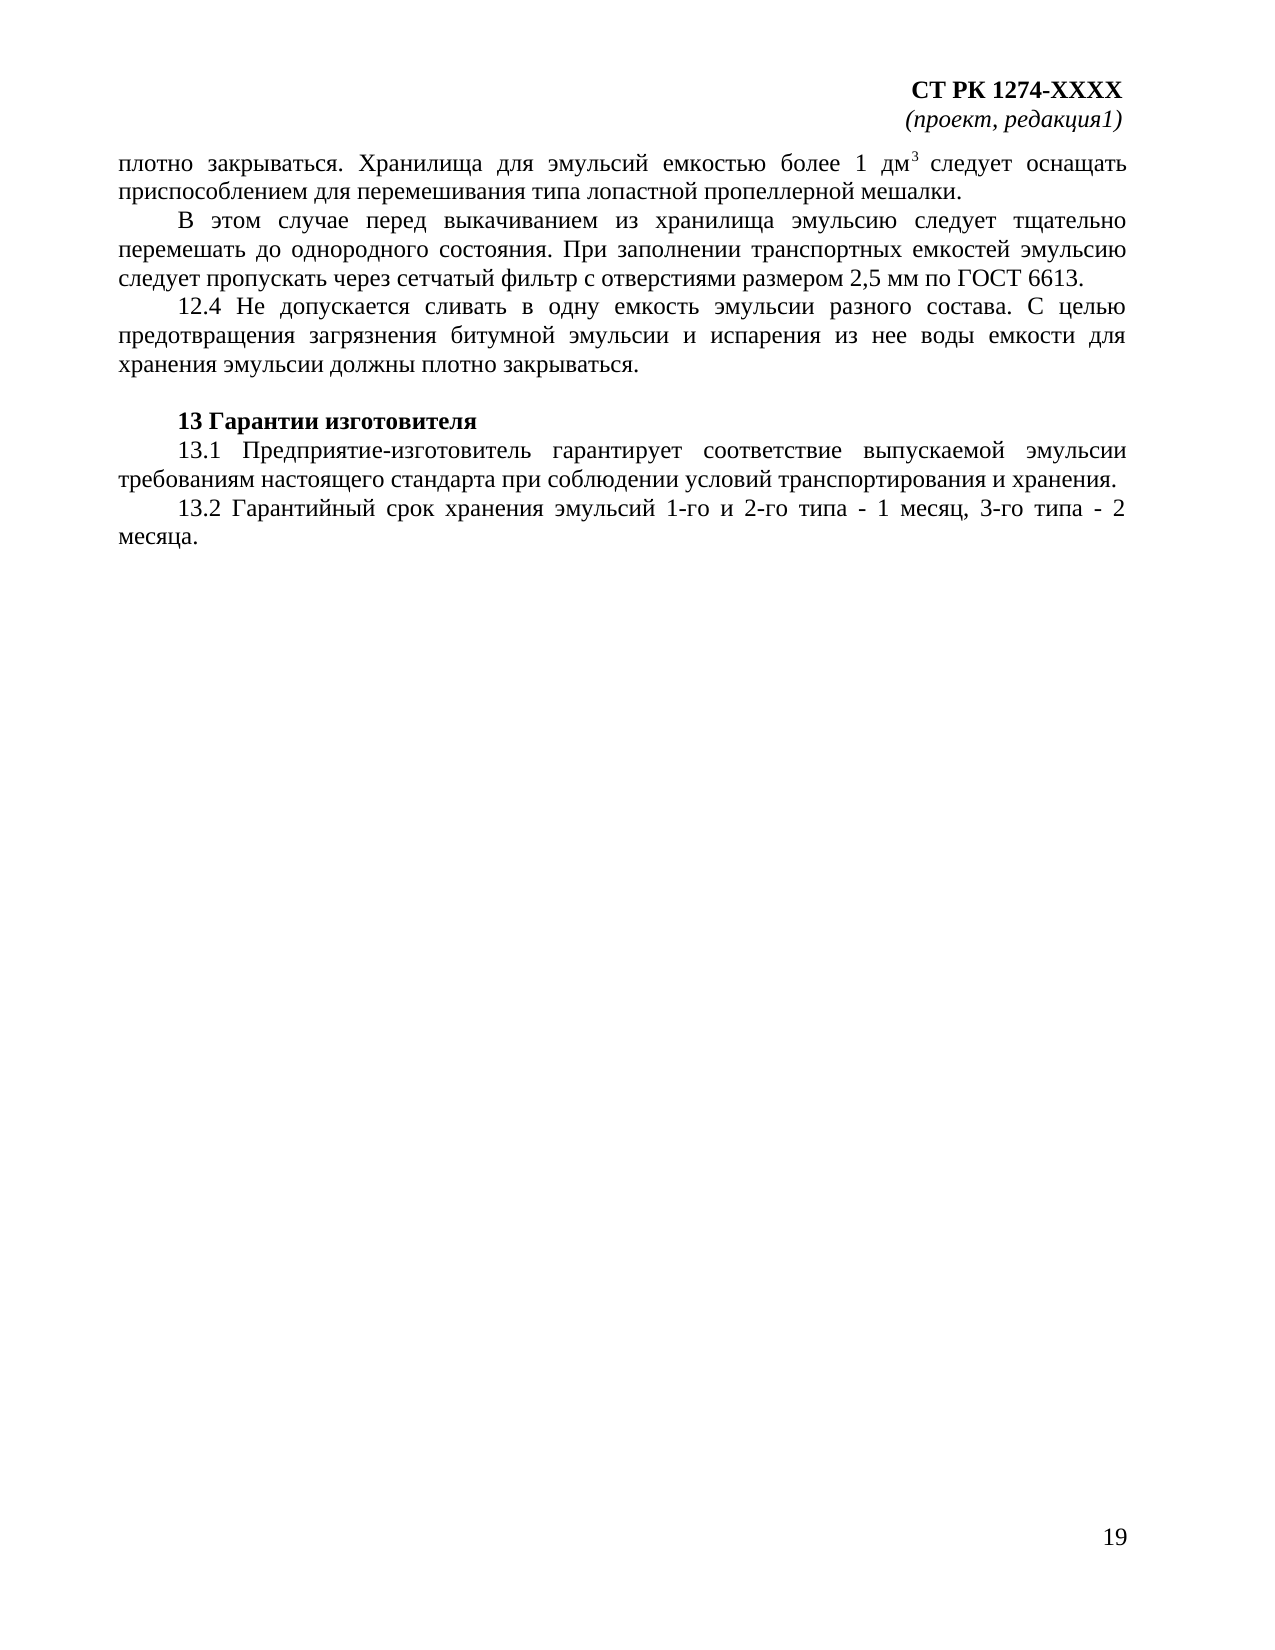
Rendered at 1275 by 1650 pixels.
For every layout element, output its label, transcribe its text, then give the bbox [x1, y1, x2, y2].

text 13 Гарантии изготовителя [118, 406, 1127, 435]
text 13.1 Предприятие-изготовитель гарантирует соответствие выпускаемой эмульсии требованиям настоящего стандарта при соблюдении условий транспортирования и хранения. [118, 435, 1127, 493]
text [118, 148, 1127, 205]
text 13.2 Гарантийный срок хранения эмульсий 1-го и 2-го типа - 1 месяц, 3-го типа - 2 месяца. [118, 493, 1127, 550]
text В этом случае перед выкачиванием из хранилища эмульсию следует тщательно перемешать до однородного состояния. При заполнении транспортных емкостей эмульсию следует пропускать через сетчатый фильтр с отверстиями размером 2,5 мм по ГОСТ 6613. [118, 205, 1127, 291]
text 12.4 Не допускается сливать в одну емкость эмульсии разного состава. С целью предотвращения загрязнения битумной эмульсии и испарения из нее воды емкости для хранения эмульсии должны плотно закрываться. [118, 291, 1127, 378]
